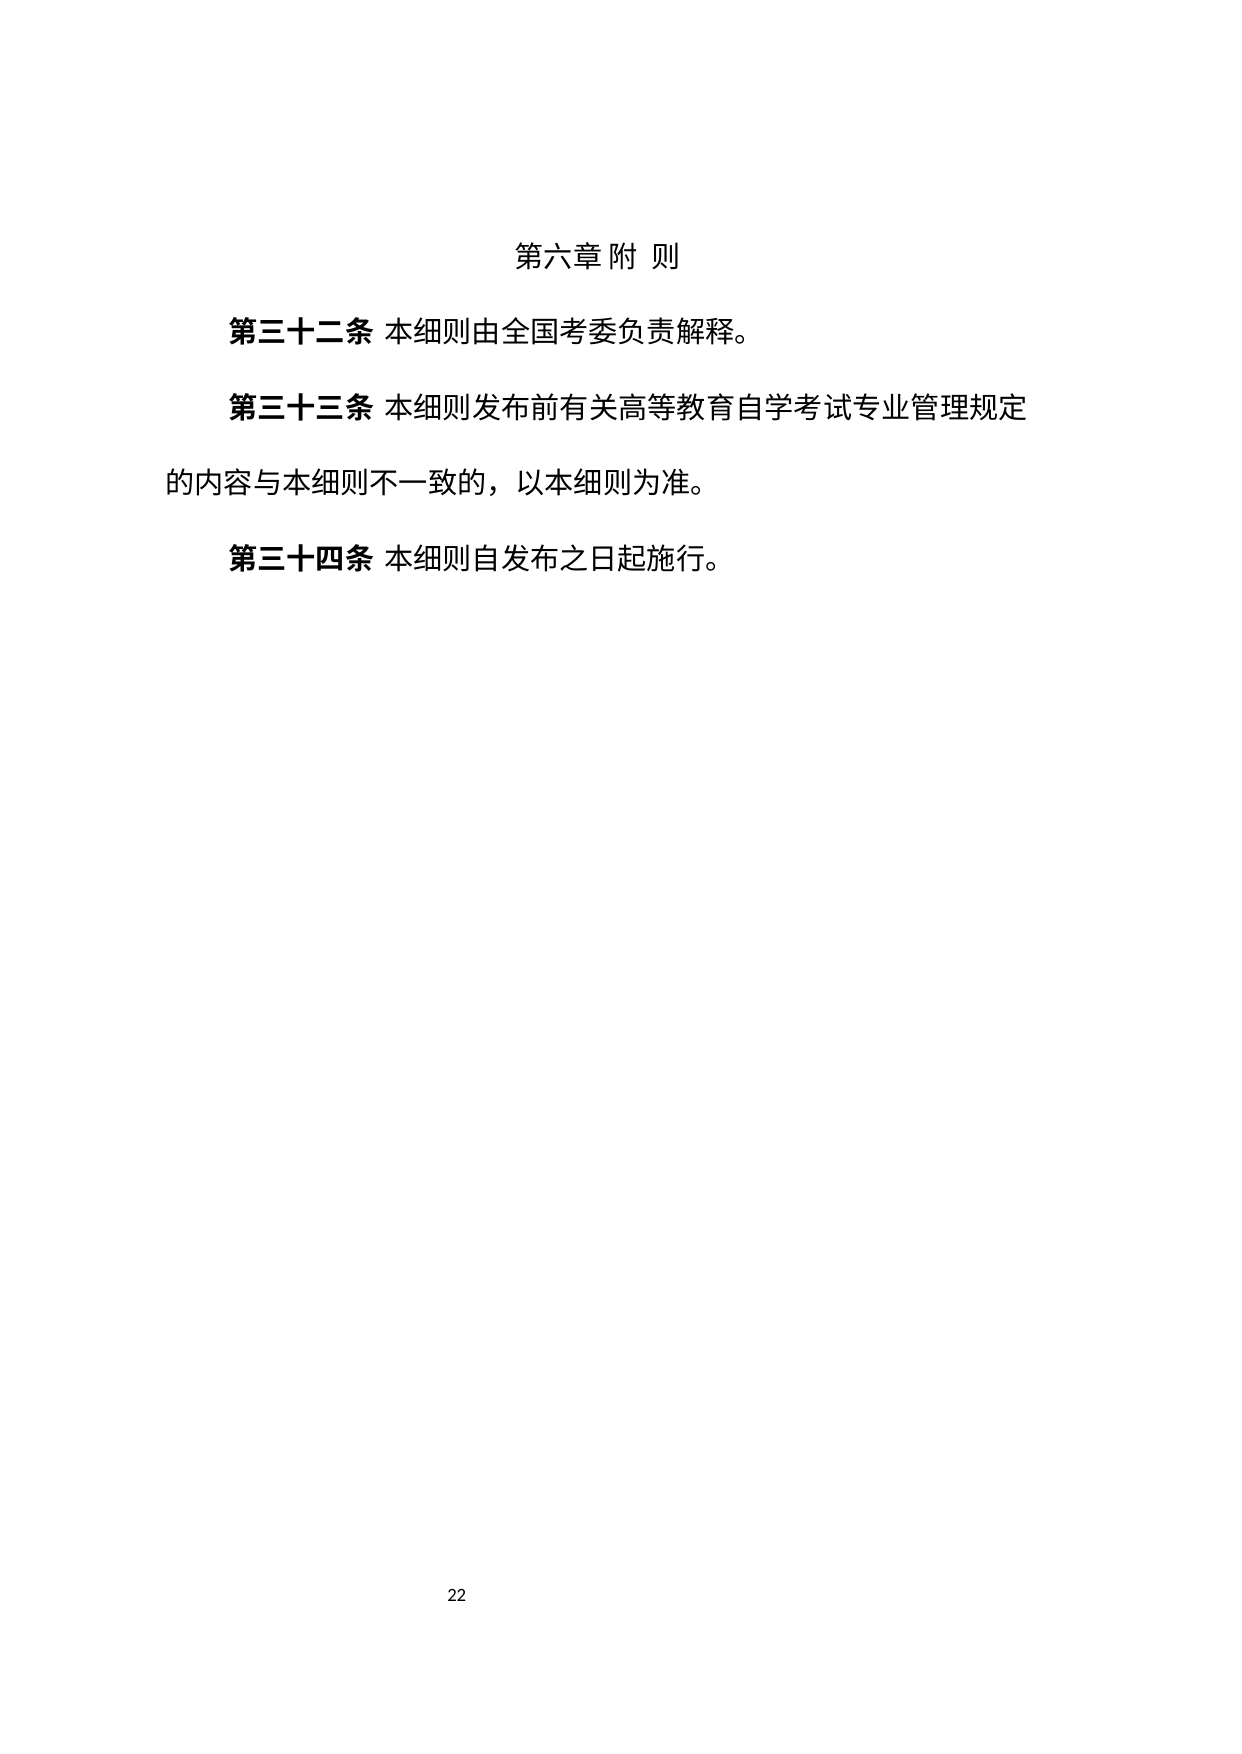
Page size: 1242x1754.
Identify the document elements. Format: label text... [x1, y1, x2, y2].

text 第六章 附 则 [165, 217, 1029, 292]
list 本细则自发布之日起施行。 [165, 519, 1029, 594]
list 本细则由全国考委负责解释。 [165, 292, 1029, 368]
list 本细则发布前有关高等教育自学考试专业管理规定的内容与本细则不一致的，以本细则为准。 [165, 368, 1029, 519]
